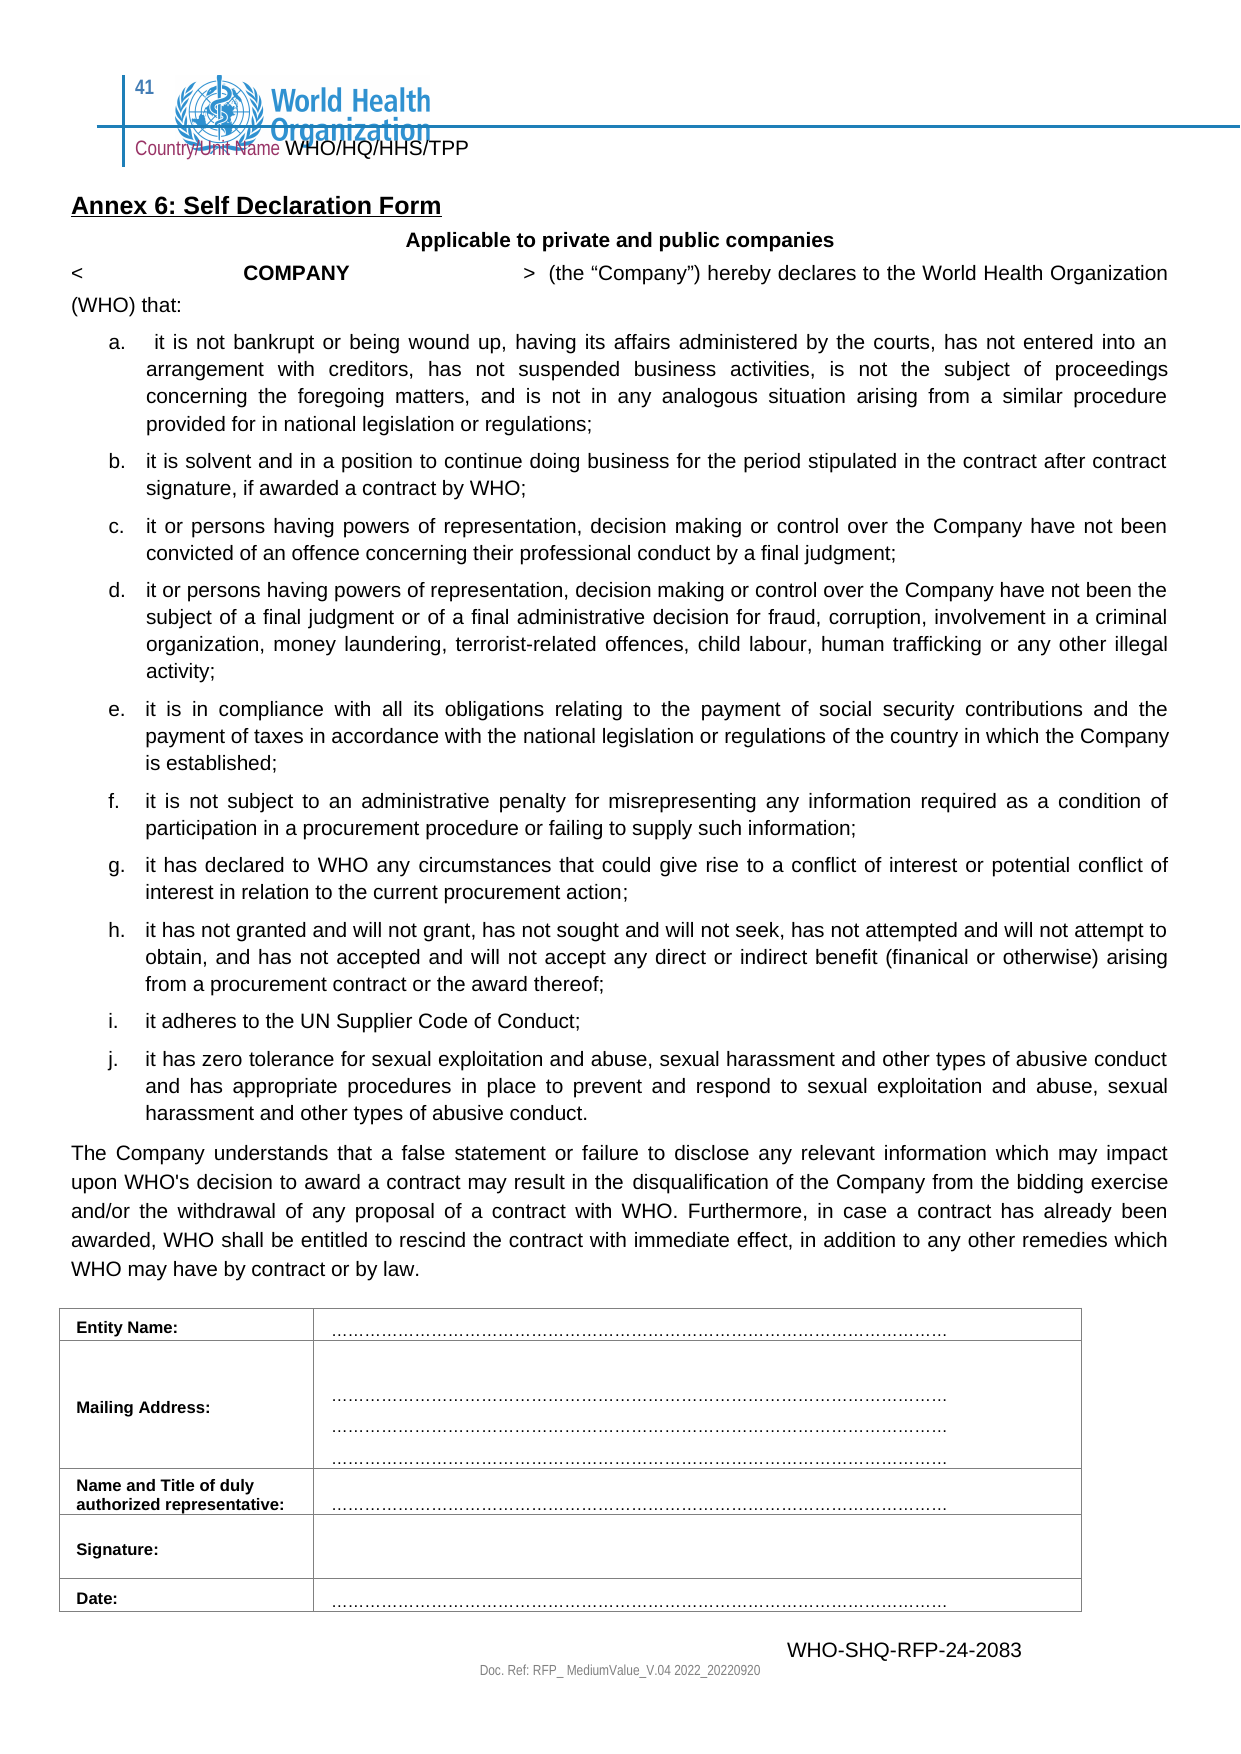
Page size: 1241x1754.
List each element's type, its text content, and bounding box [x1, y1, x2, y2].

list it adheres to the UN Supplier Code of Conduct; [108, 1006, 1169, 1033]
list it is not subject to an administrative penalty for misrepresenting any information required as a condition of participation in a procurement procedure or failing to supply such information; [108, 785, 1169, 839]
picture [397, 148, 404, 154]
table_cell ………………………………………………………………………………………………… [314, 1469, 1081, 1514]
picture [237, 144, 242, 154]
list it has not granted and will not grant, has not sought and will not seek, has not attempted and will not attempt to obtain, and has not accepted and will not accept any direct or indirect benefit (finanical or otherwise) arising from a procurement contract or the award thereof; [108, 914, 1169, 996]
table_cell Date: [60, 1579, 313, 1611]
text Annex 6: Self Declaration Form [71, 191, 1169, 220]
table_cell Signature: [60, 1515, 313, 1578]
table_cell Name and Title of duly authorized representative: [60, 1469, 313, 1514]
picture [322, 142, 332, 154]
table_cell ………………………………………………………………………………………………… ………………………………………………………………………………………………… ………………………………………………………………………………………………… [314, 1341, 1081, 1468]
list it has declared to WHO any circumstances that could give rise to a conflict of interest or potential conflict of interest in relation to the current procurement action; [108, 850, 1169, 904]
picture [359, 142, 369, 154]
list it is not bankrupt or being wound up, having its affairs administered by the courts, has not entered into an arrangement with creditors, has not suspended business activities, is not the subject of proceedings concerning the foregoing matters, and is not in any analogous situation arising from a similar procedure provided for in national legislation or regulations; [108, 327, 1169, 435]
picture [175, 75, 430, 125]
picture [308, 148, 315, 154]
table_cell [314, 1515, 1081, 1578]
picture [175, 128, 430, 154]
picture [382, 148, 389, 154]
table_header Entity Name: [60, 1309, 313, 1340]
list it or persons having powers of representation, decision making or control over the Company have not been convicted of an offence concerning their professional conduct by a final judgment; [108, 510, 1169, 564]
table_cell ………………………………………………………………………………………………… [314, 1579, 1081, 1611]
list it is solvent and in a position to continue doing business for the period stipulated in the contract after contract signature, if awarded a contract by WHO; [108, 446, 1169, 500]
text < COMPANY > (the “Company”) hereby declares to the World Health Organization (WHO) that: [71, 252, 1169, 317]
picture [345, 148, 352, 154]
table_header ………………………………………………………………………………………………… [314, 1309, 1081, 1340]
picture [292, 144, 298, 154]
list it or persons having powers of representation, decision making or control over the Company have not been the subject of a final judgment or of a final administrative decision for fraud, corruption, involvement in a criminal organization, money laundering, terrorist-related offences, child labour, human trafficking or any other illegal activity; [108, 575, 1169, 683]
text Applicable to private and public companies [71, 220, 1169, 252]
text The Company understands that a false statement or failure to disclose any relevant information which may impact upon WHO's decision to award a contract may result in the disqualification of the Company from the bidding exercise and/or the withdrawal of any proposal of a contract with WHO. Furthermore, in case a contract has already been awarded, WHO shall be entitled to rescind the contract with immediate effect, in addition to any other remedies which WHO may have by contract or by law. [71, 1135, 1169, 1281]
table_cell Mailing Address: [60, 1341, 313, 1468]
list it is in compliance with all its obligations relating to the payment of social security contributions and the payment of taxes in accordance with the national legislation or regulations of the country in which the Company is established; [108, 694, 1169, 775]
list it has zero tolerance for sexual exploitation and abuse, sexual harassment and other types of abusive conduct and has appropriate procedures in place to prevent and respond to sexual exploitation and abuse, sexual harassment and other types of abusive conduct. [108, 1044, 1169, 1125]
